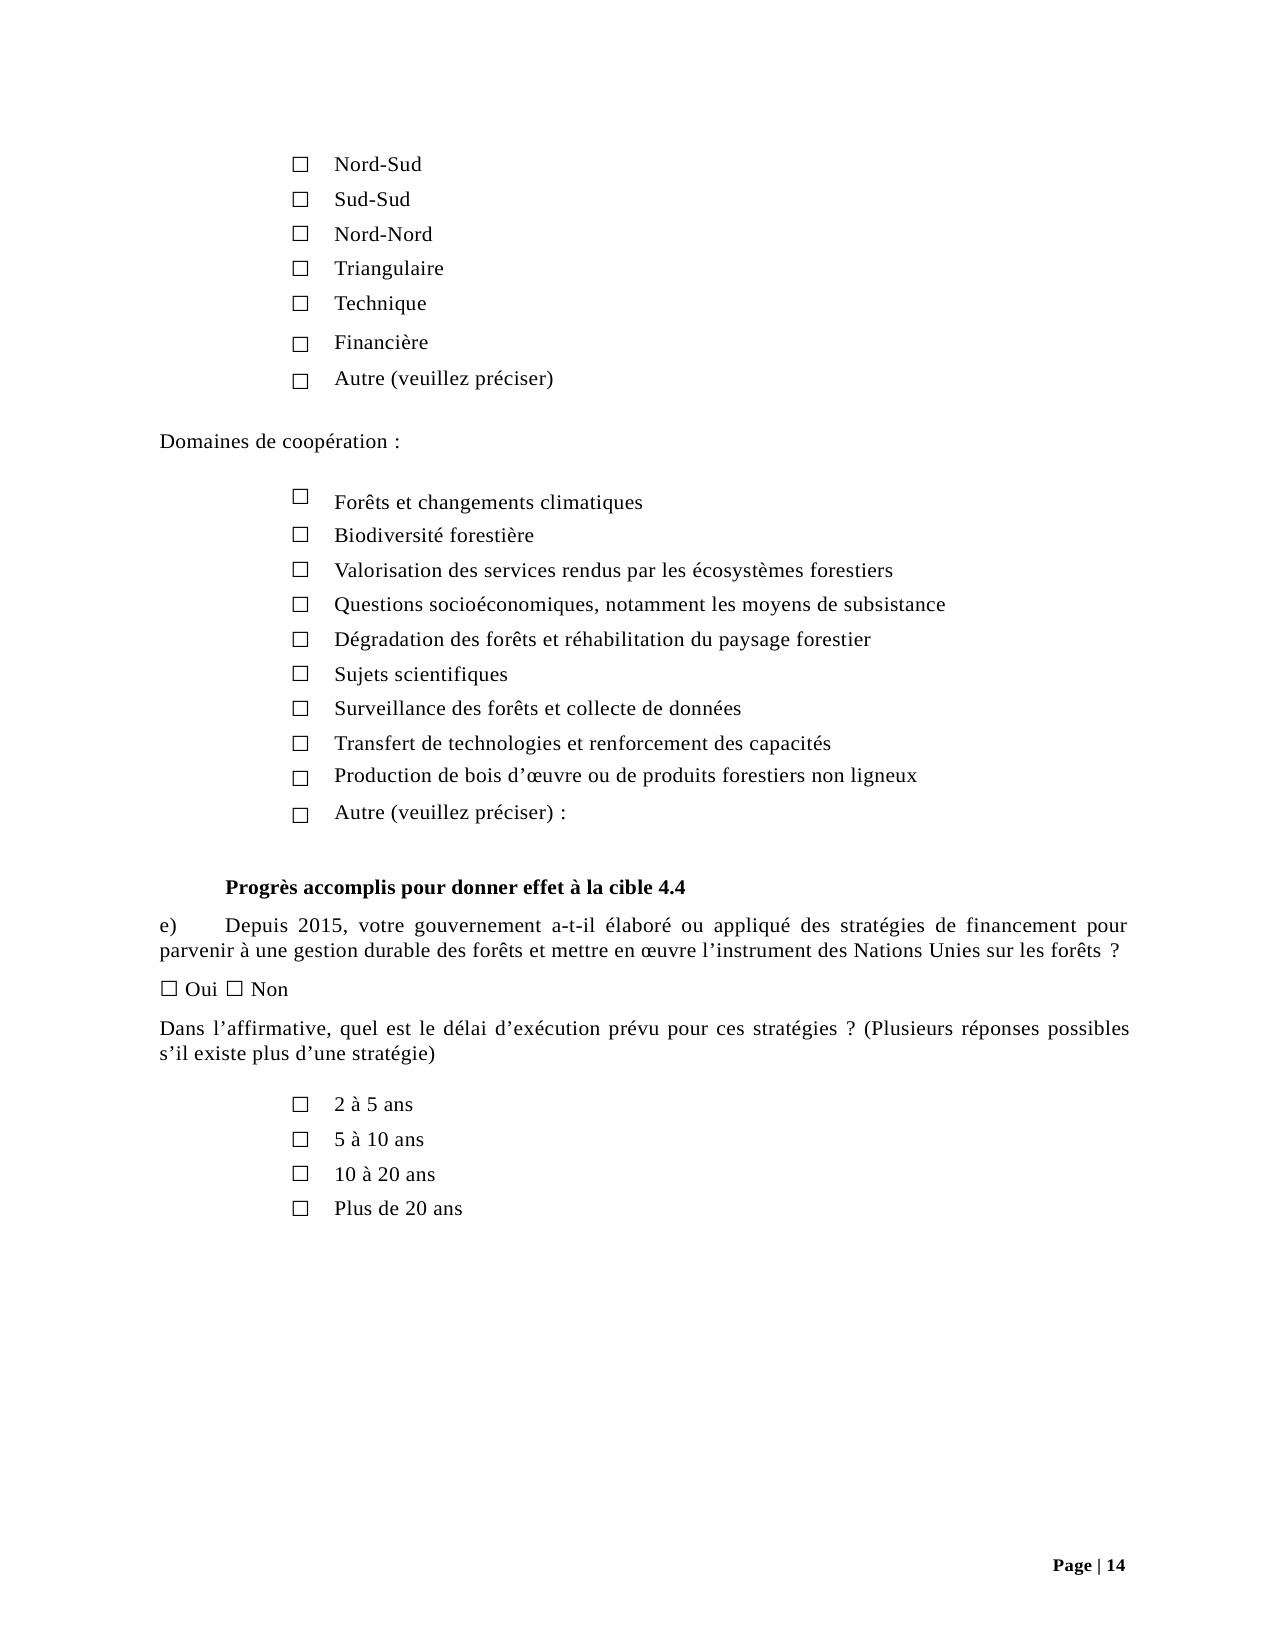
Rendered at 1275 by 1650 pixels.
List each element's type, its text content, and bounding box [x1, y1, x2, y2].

text Dans l’affirmative, quel est le délai d’exécution prévu pour ces stratégies ? (Plusieurs réponses possibles s’il existe plus d’une stratégie) [159, 1015, 1130, 1065]
table_cell ☐ [281, 625, 325, 659]
table_cell Sujets scientifiques [325, 659, 972, 694]
table_cell 10 à 20 ans [325, 1159, 956, 1194]
table_cell Questions socioéconomiques, notamment les moyens de subsistance [325, 590, 972, 625]
table_cell Nord-Nord [325, 219, 956, 254]
table_cell Autre (veuillez préciser) [325, 366, 956, 403]
text Domaines de coopération : [159, 428, 1130, 453]
table_cell Plus de 20 ans [325, 1194, 956, 1235]
text ☐ Oui ☐ Non [159, 974, 1130, 1002]
table_cell ☐ [281, 289, 325, 330]
table_cell 5 à 10 ans [325, 1125, 956, 1159]
table_cell ☐ [281, 1125, 325, 1159]
table_cell ☐ [281, 694, 325, 729]
table_header ☐ [281, 150, 325, 185]
table_cell ☐ [281, 659, 325, 694]
table_cell Triangulaire [325, 254, 956, 289]
table_cell ☐ [281, 185, 325, 219]
text e) Depuis 2015, votre gouvernement a-t-il élaboré ou appliqué des stratégies de financement pour parvenir à une gestion durable des forêts et mettre en œuvre l’instrument des Nations Unies sur les forêts ? [159, 912, 1130, 962]
table_header ☐ [281, 478, 325, 521]
table_cell ☐ [281, 729, 325, 763]
table_cell Autre (veuillez préciser) : [325, 800, 972, 837]
table_cell ☐ [281, 555, 325, 590]
table_cell ☐ [281, 764, 325, 800]
table_cell Production de bois d’œuvre ou de produits forestiers non ligneux [325, 764, 972, 800]
table_cell ☐ [281, 1194, 325, 1235]
table_cell ☐ [281, 590, 325, 625]
table_cell ☐ [281, 1159, 325, 1194]
table_cell Technique [325, 289, 956, 330]
table_cell Biodiversité forestière [325, 521, 972, 555]
table_header Nord-Sud [325, 150, 956, 185]
table_header Forêts et changements climatiques [325, 478, 972, 521]
table_header ☐ [281, 1090, 325, 1125]
table_cell Sud-Sud [325, 185, 956, 219]
text Progrès accomplis pour donner effet à la cible 4.4 [159, 874, 1130, 899]
table_cell Dégradation des forêts et réhabilitation du paysage forestier [325, 625, 972, 659]
table_cell Transfert de technologies et renforcement des capacités [325, 729, 972, 763]
table_cell Financière [325, 330, 956, 366]
table_cell Surveillance des forêts et collecte de données [325, 694, 972, 729]
table_cell Valorisation des services rendus par les écosystèmes forestiers [325, 555, 972, 590]
table_header 2 à 5 ans [325, 1090, 956, 1125]
table_cell ☐ [281, 800, 325, 837]
table_cell ☐ [281, 330, 325, 366]
table_cell ☐ [281, 521, 325, 555]
table_cell ☐ [281, 366, 325, 403]
table_cell ☐ [281, 254, 325, 289]
table_cell ☐ [281, 219, 325, 254]
